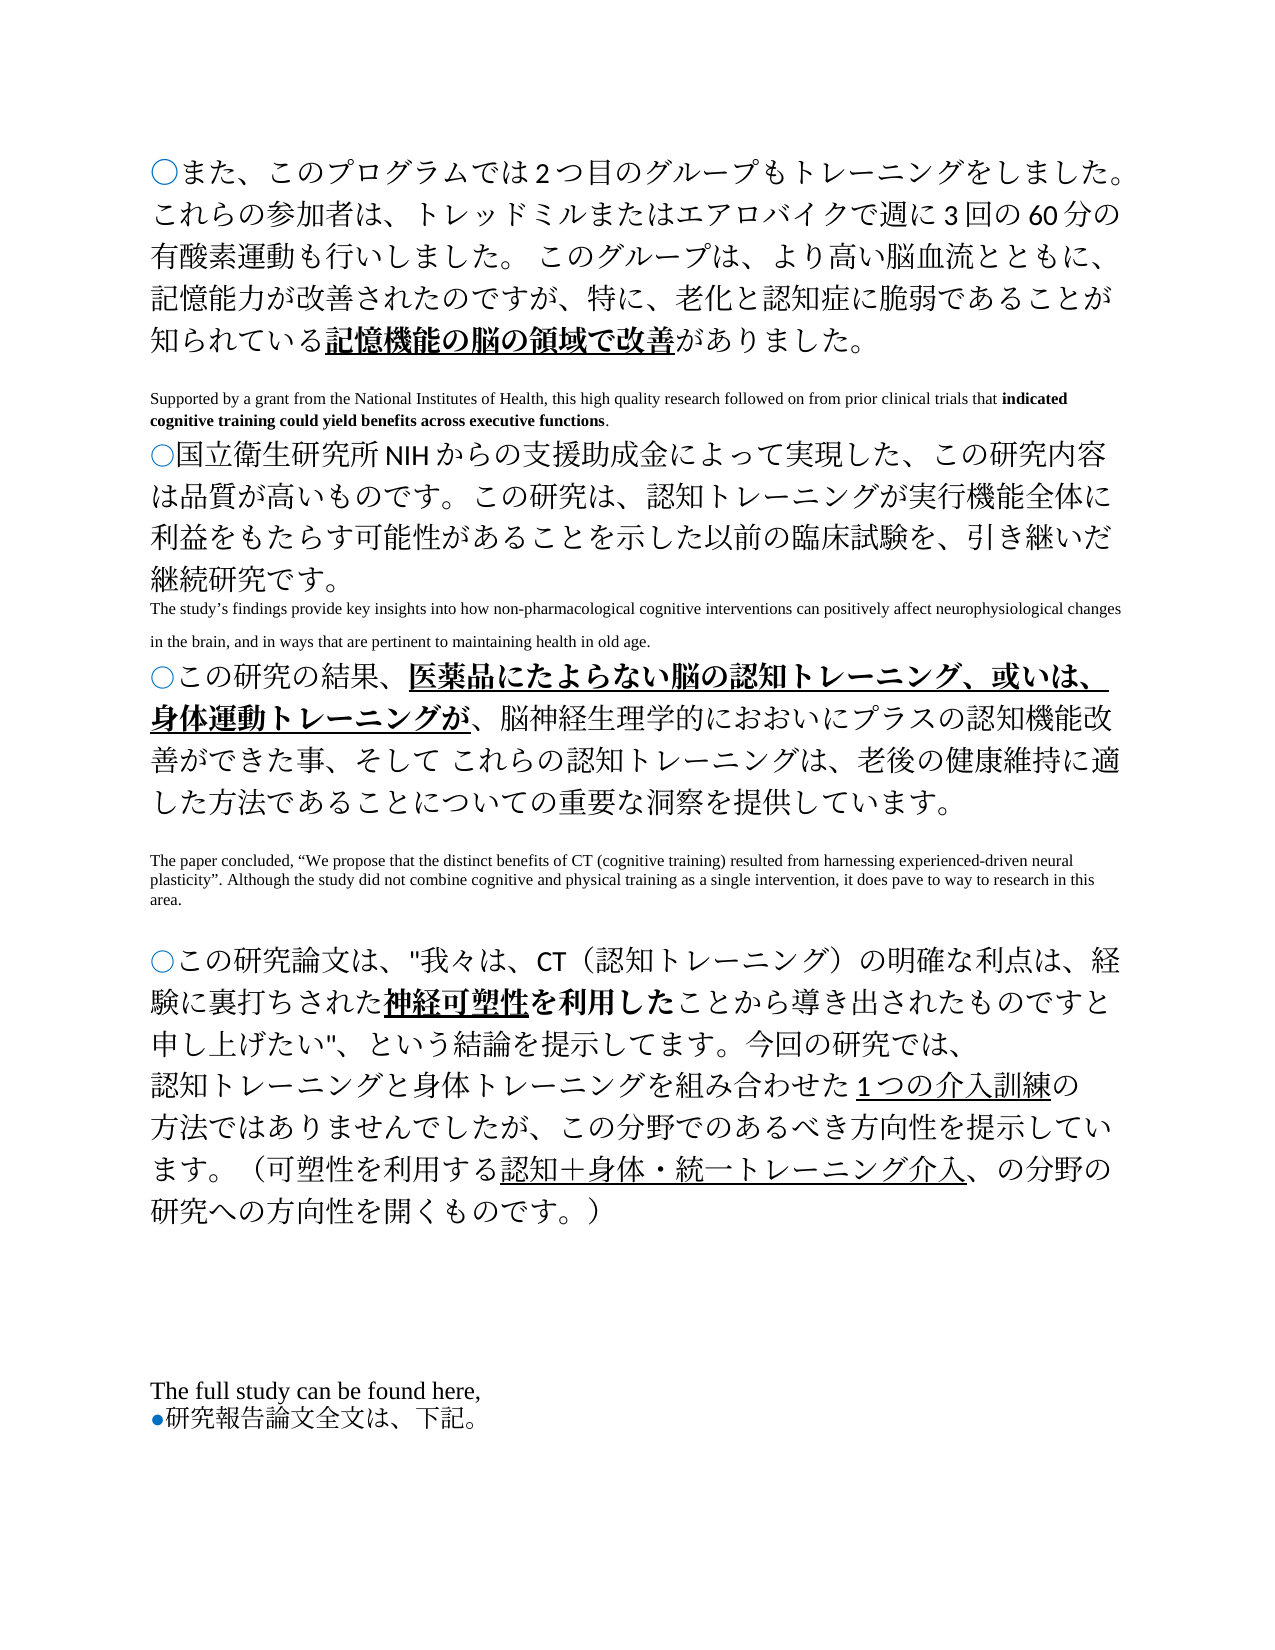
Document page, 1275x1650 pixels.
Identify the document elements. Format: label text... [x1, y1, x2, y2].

text Supported by a grant from the National Institutes of Health, this high quality research followed on from prior clinical trials that indicated cognitive training could yield benefits across executive functions. 〇国立衛生研究所NIHからの支援助成金によって実現した、この研究内容は品質が高いものです。この研究は、認知トレーニングが実行機能全体に利益をもたらす可能性があることを示した以前の臨床試験を、引き継いだ継続研究です。 The study’s findings provide key insights into how non-pharmacological cognitive interventions can positively affect neurophysiological changes in the brain, and in ways that are pertinent to maintaining health in old age. 〇この研究の結果、医薬品にたよらない脳の認知トレーニング、或いは、身体運動トレーニングが、脳神経生理学的におおいにプラスの認知機能改善ができた事、そして これらの認知トレーニングは、老後の健康維持に適した方法であることについての重要な洞察を提供しています。 [150, 388, 1125, 822]
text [150, 150, 1125, 359]
text 〇この研究論文は、"我々は、CT（認知トレーニング）の明確な利点は、経験に裏打ちされた神経可塑性を利用したことから導き出されたものですと申し上げたい"、という結論を提示してます。今回の研究では、 認知トレーニングと身体トレーニングを組み合わせた1つの介入訓練の 方法ではありませんでしたが、この分野でのあるべき方向性を提示しています。（可塑性を利用する認知＋身体・統一トレーニング介入、の分野の研究への方向性を開くものです。） [150, 938, 1125, 1231]
text The paper concluded, “We propose that the distinct benefits of CT (cognitive training) resulted from harnessing experienced-driven neural plasticity”. Although the study did not combine cognitive and physical training as a single intervention, it does pave to way to research in this area. [150, 851, 1125, 908]
text The full study can be found here, ●研究報告論文全文は、下記。 [150, 1376, 1125, 1433]
